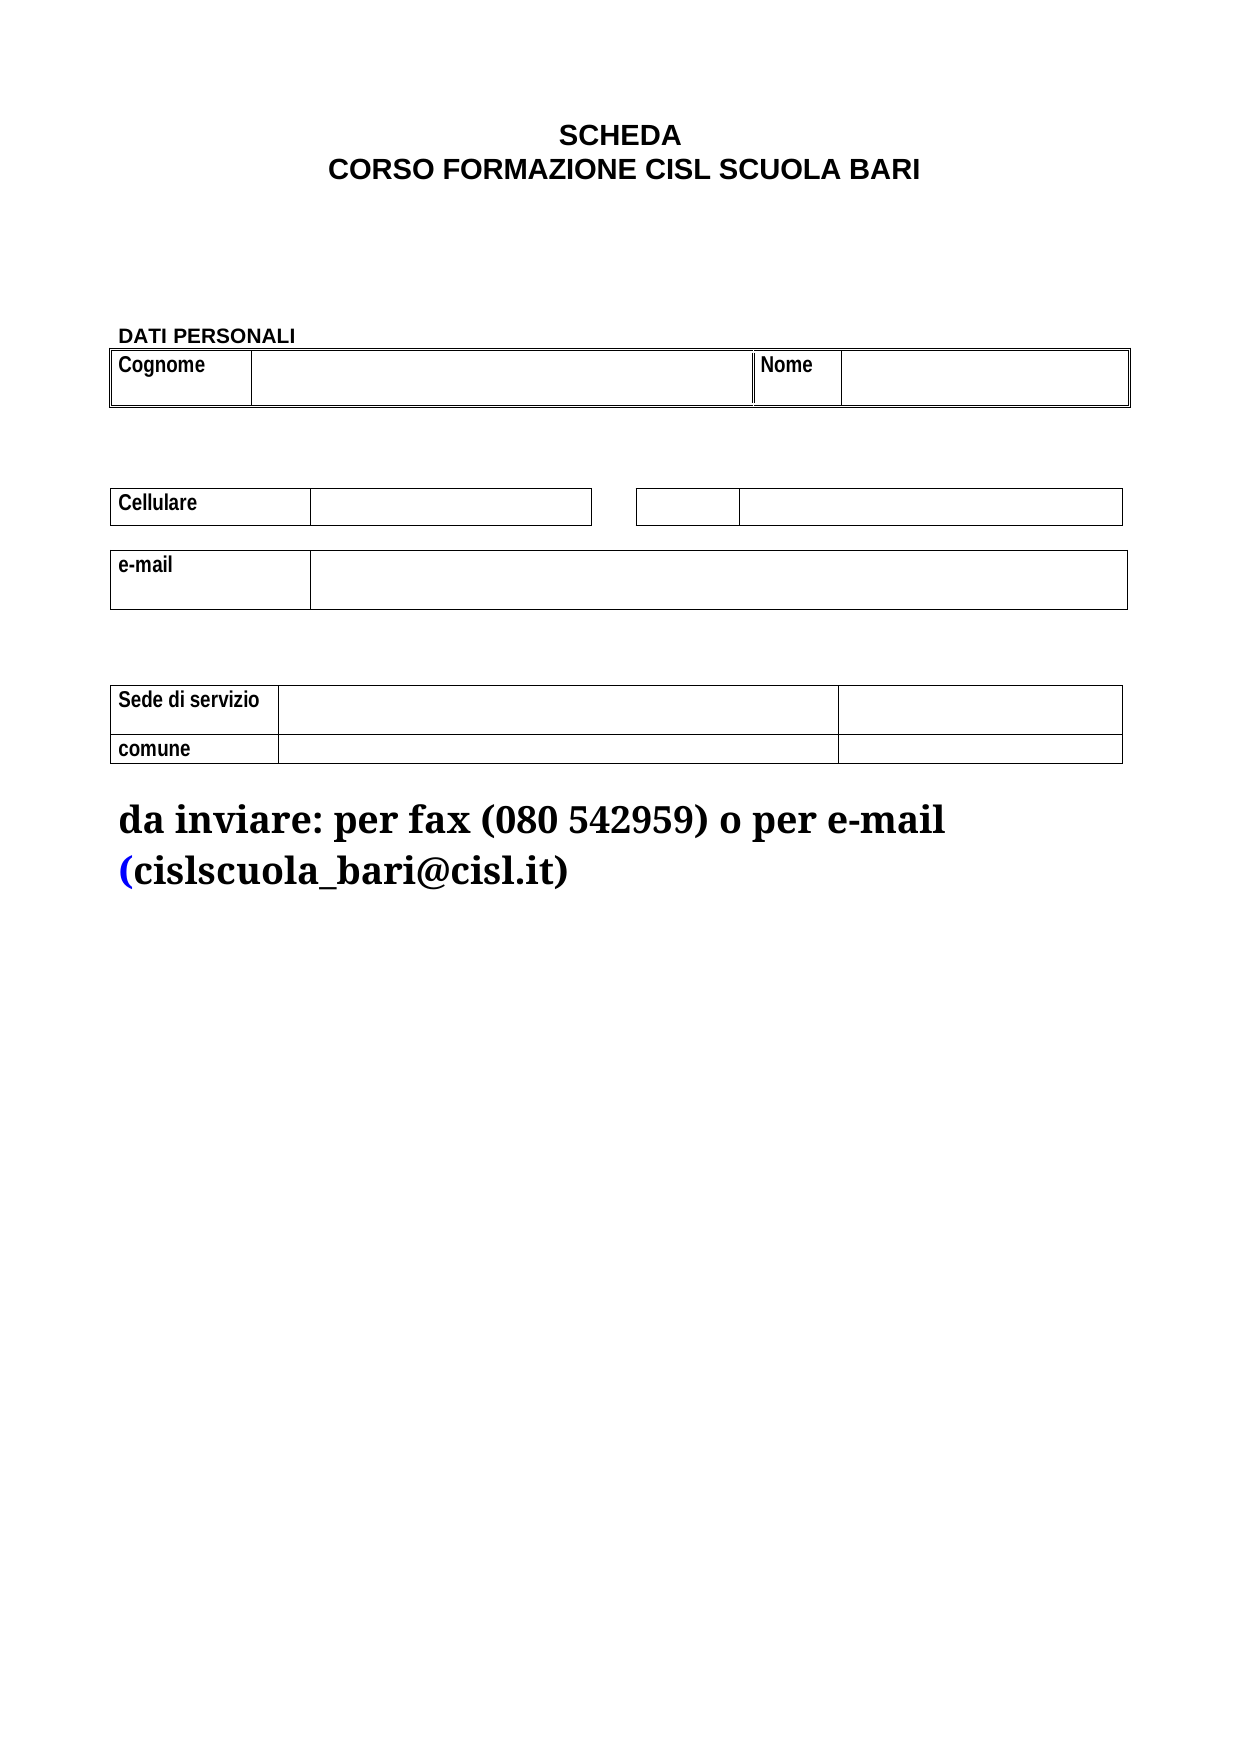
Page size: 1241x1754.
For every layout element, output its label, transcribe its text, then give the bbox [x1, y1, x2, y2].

table_header Nome [753, 351, 841, 405]
table_header [592, 488, 636, 524]
table_header [637, 489, 739, 524]
table_header [740, 489, 1122, 524]
table_header Cognome [112, 351, 251, 405]
title CORSO FORMAZIONE CISL SCUOLA BARI [118, 152, 1122, 185]
table_header Sede di servizio [111, 686, 278, 734]
title SCHEDA [118, 118, 1122, 152]
table_header Cellulare [111, 489, 310, 524]
subtitle DATI PERSONALI [118, 323, 1122, 348]
table_header [839, 686, 1122, 734]
table_header [311, 489, 591, 524]
table_header [252, 351, 753, 405]
table_header [311, 551, 1127, 609]
table_header e-mail [111, 551, 310, 609]
table_cell [279, 735, 838, 763]
table_cell [839, 735, 1122, 763]
table_cell comune [111, 735, 278, 763]
table_header [842, 351, 1128, 405]
text da inviare: per fax (080 542959) o per e-mail (cislscuola_bari@cisl.it) [118, 793, 1122, 895]
table_header [279, 686, 838, 734]
